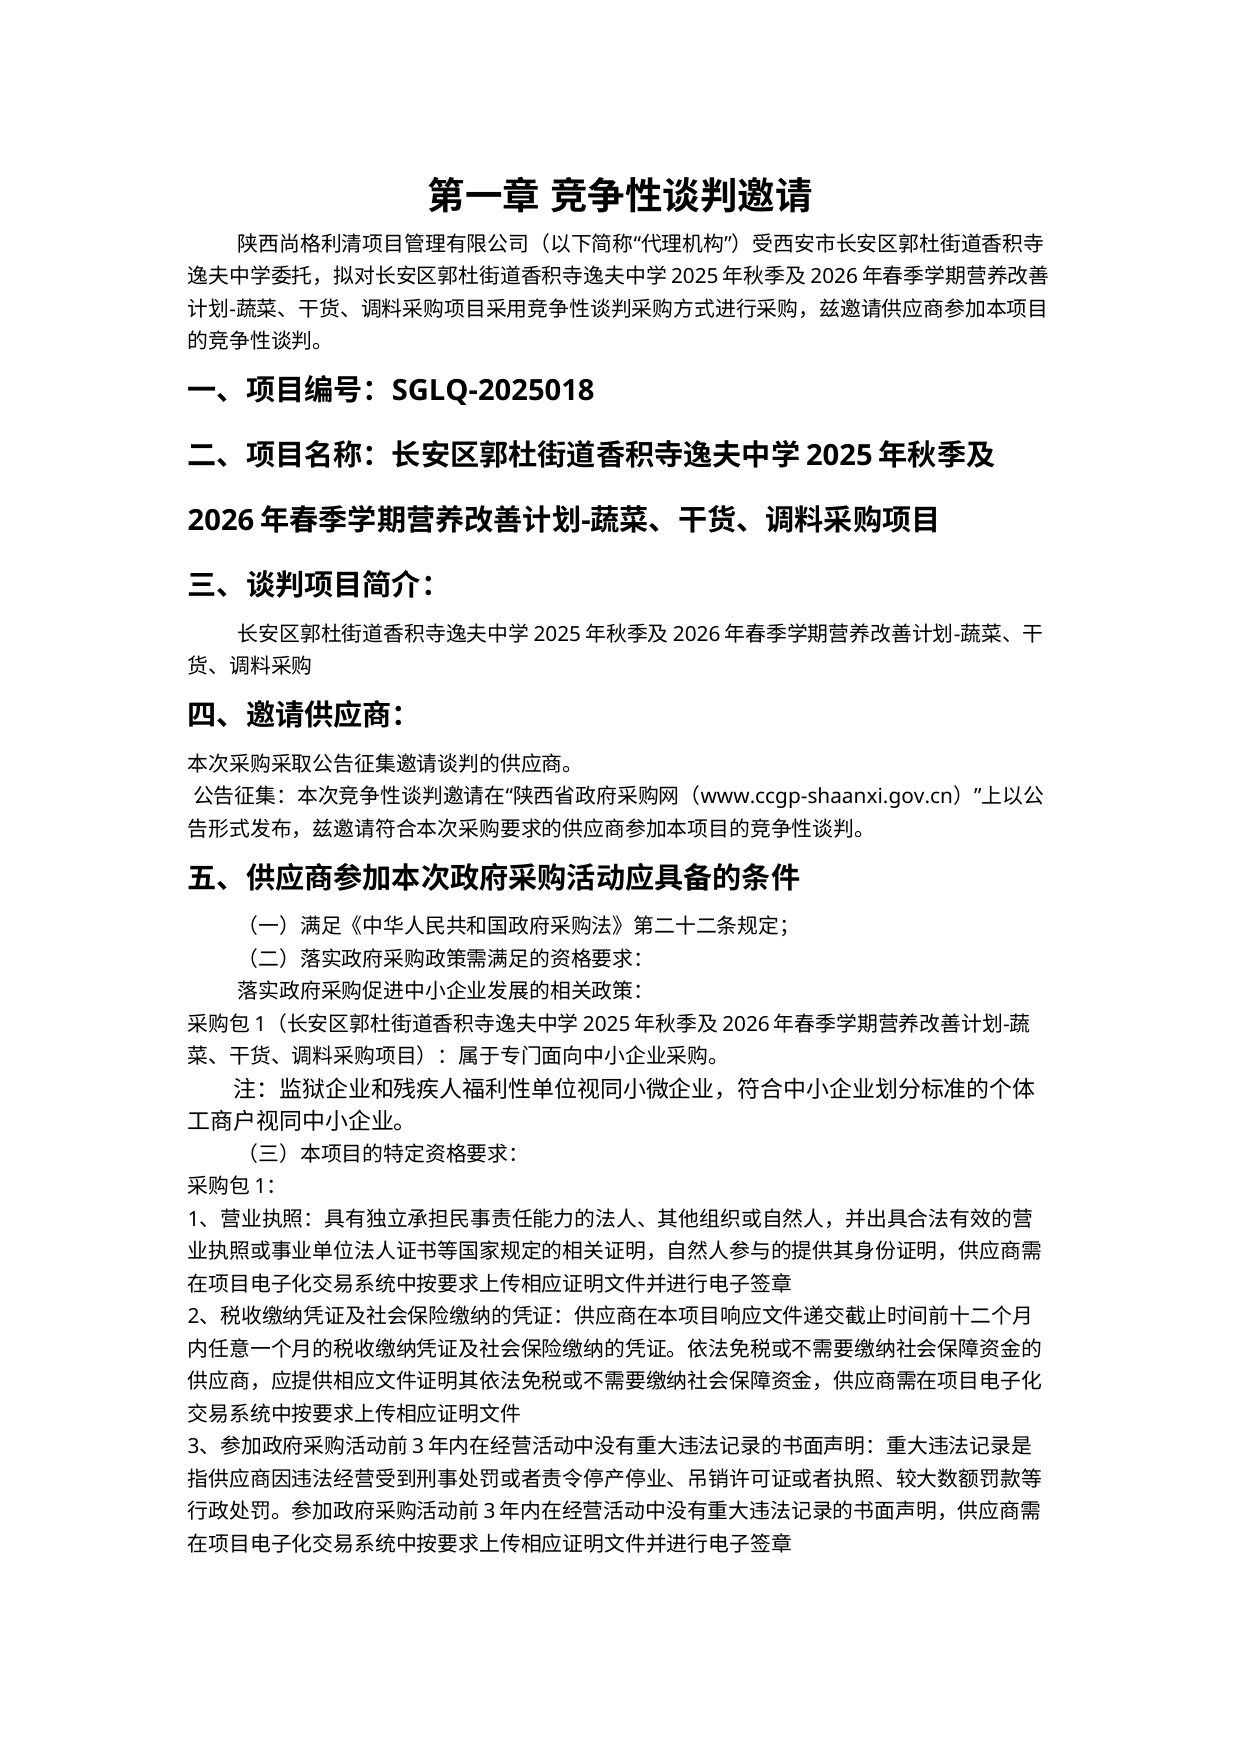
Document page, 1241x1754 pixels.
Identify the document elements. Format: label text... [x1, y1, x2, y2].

text （一）满足《中华人民共和国政府采购法》第二十二条规定； [187, 909, 1053, 942]
text 落实政府采购促进中小企业发展的相关政策： [187, 974, 1053, 1007]
text 一、项目编号：SGLQ-2025018 [187, 357, 1053, 422]
text 第一章 竞争性谈判邀请 [187, 162, 1053, 227]
text 陕西尚格利清项目管理有限公司（以下简称“代理机构”）受西安市长安区郭杜街道香积寺逸夫中学委托，拟对长安区郭杜街道香积寺逸夫中学2025年秋季及2026年春季学期营养改善计划-蔬菜、干货、调料采购项目采用竞争性谈判采购方式进行采购，兹邀请供应商参加本项目的竞争性谈判。 [187, 227, 1053, 357]
text 五、供应商参加本次政府采购活动应具备的条件 [187, 844, 1053, 909]
text 3、参加政府采购活动前3年内在经营活动中没有重大违法记录的书面声明：重大违法记录是指供应商因违法经营受到刑事处罚或者责令停产停业、吊销许可证或者执照、较大数额罚款等行政处罚。参加政府采购活动前3年内在经营活动中没有重大违法记录的书面声明，供应商需在项目电子化交易系统中按要求上传相应证明文件并进行电子签章 [187, 1429, 1053, 1559]
text 1、营业执照：具有独立承担民事责任能力的法人、其他组织或自然人，并出具合法有效的营业执照或事业单位法人证书等国家规定的相关证明，自然人参与的提供其身份证明，供应商需在项目电子化交易系统中按要求上传相应证明文件并进行电子签章 [187, 1202, 1053, 1299]
text 本次采购采取公告征集邀请谈判的供应商。 [187, 747, 1053, 779]
text 长安区郭杜街道香积寺逸夫中学2025年秋季及2026年春季学期营养改善计划-蔬菜、干货、调料采购 [187, 617, 1053, 682]
text （二）落实政府采购政策需满足的资格要求： [187, 942, 1053, 974]
text 三、谈判项目简介： [187, 552, 1053, 617]
text （三）本项目的特定资格要求： [187, 1137, 1053, 1169]
text 公告征集：本次竞争性谈判邀请在“陕西省政府采购网（www.ccgp-shaanxi.gov.cn）”上以公告形式发布，兹邀请符合本次采购要求的供应商参加本项目的竞争性谈判。 [187, 779, 1053, 844]
text 四、邀请供应商： [187, 682, 1053, 747]
text 采购包1（长安区郭杜街道香积寺逸夫中学2025年秋季及2026年春季学期营养改善计划-蔬菜、干货、调料采购项目）：属于专门面向中小企业采购。 [187, 1007, 1053, 1072]
text 采购包1： [187, 1169, 1053, 1202]
text 2、税收缴纳凭证及社会保险缴纳的凭证：供应商在本项目响应文件递交截止时间前十二个月内任意一个月的税收缴纳凭证及社会保险缴纳的凭证。依法免税或不需要缴纳社会保障资金的供应商，应提供相应文件证明其依法免税或不需要缴纳社会保障资金，供应商需在项目电子化交易系统中按要求上传相应证明文件 [187, 1299, 1053, 1429]
text 注：监狱企业和残疾人福利性单位视同小微企业，符合中小企业划分标准的个体工商户视同中小企业。 [187, 1072, 1053, 1137]
text 二、项目名称：长安区郭杜街道香积寺逸夫中学2025年秋季及2026年春季学期营养改善计划-蔬菜、干货、调料采购项目 [187, 422, 1053, 552]
